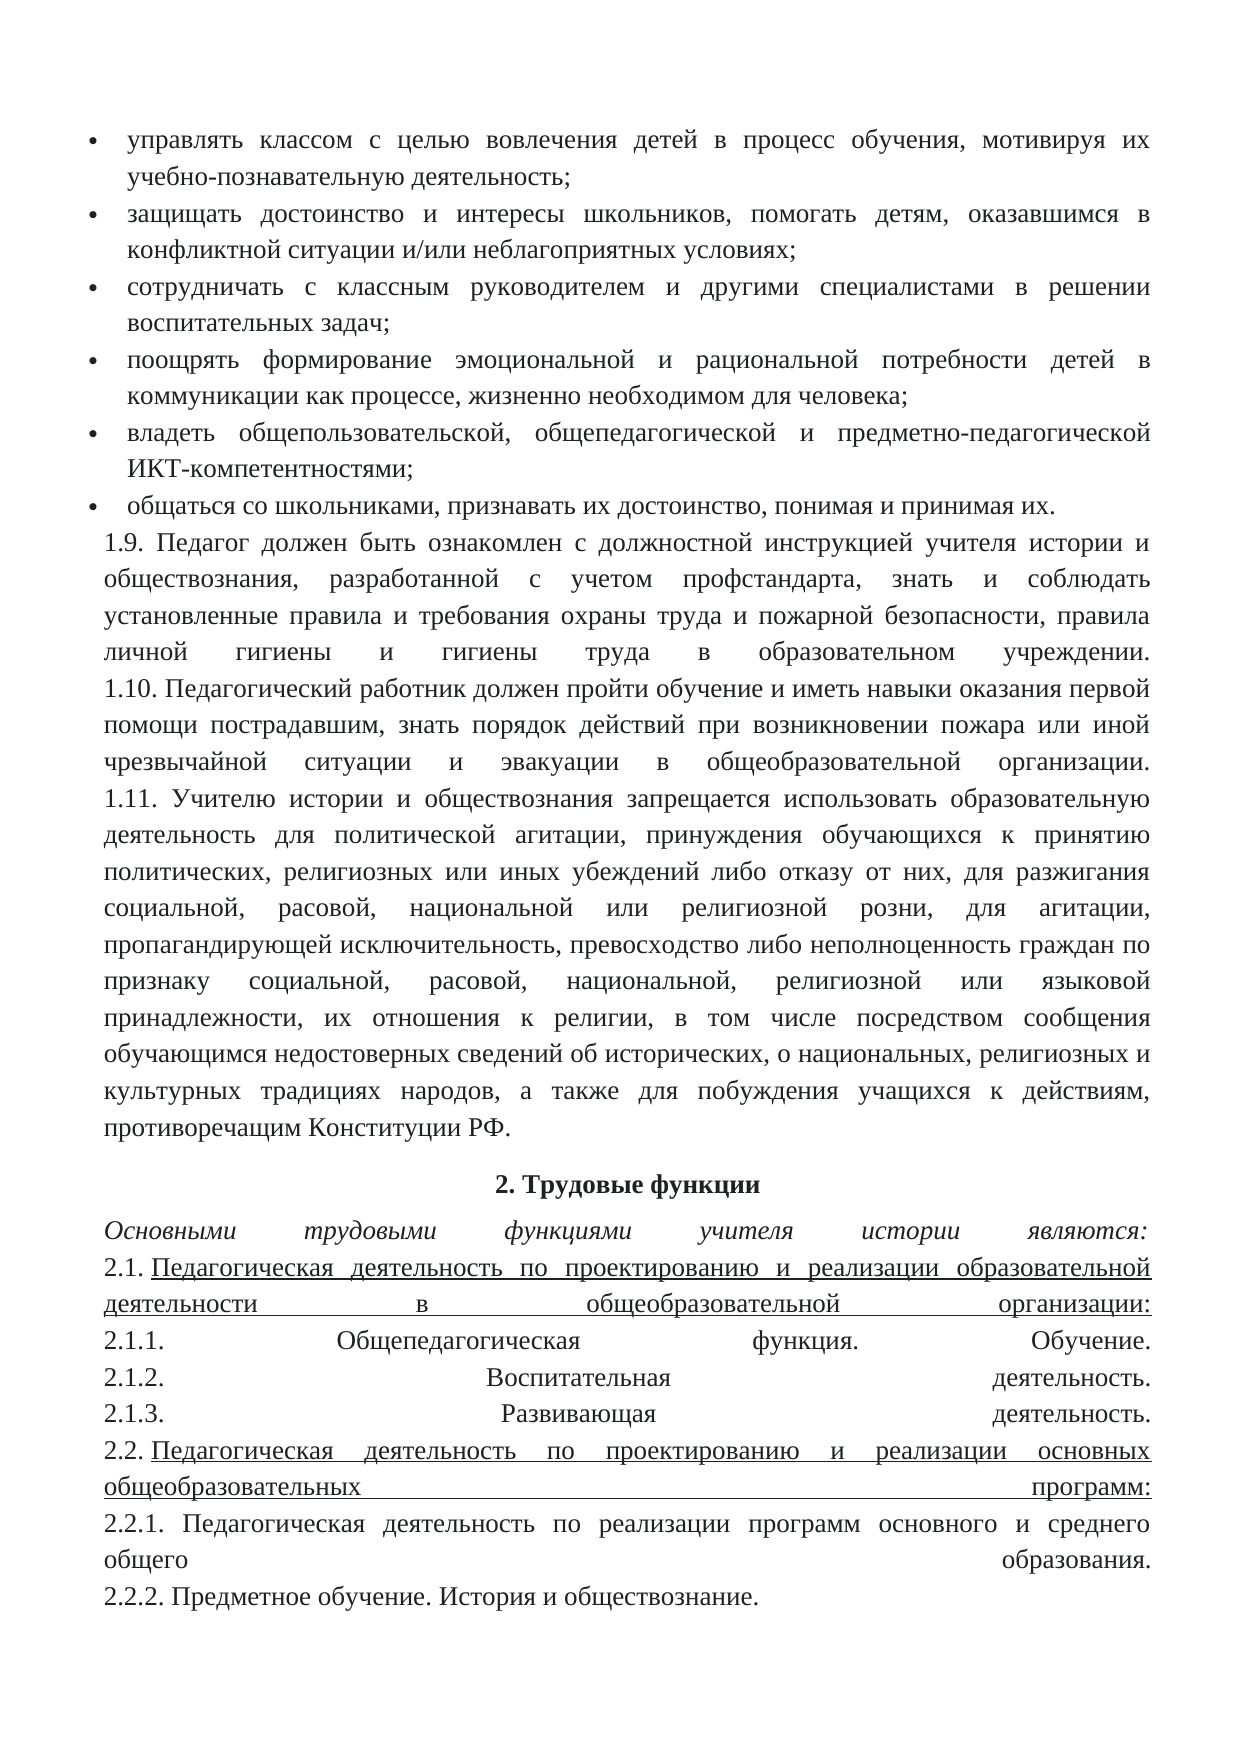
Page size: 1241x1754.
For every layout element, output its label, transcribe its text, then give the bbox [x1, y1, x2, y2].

list общаться со школьниками, признавать их достоинство, понимая и принимая их. [89, 484, 1152, 520]
list владеть общепользовательской, общепедагогической и предметно-педагогической ИКТ-компетентностями; [89, 411, 1152, 484]
text Основными трудовыми функциями учителя истории являются: 2.1. Педагогическая деятельность по проектированию и реализации образовательной деятельности в общеобразовательной организации: 2.1.1. Общепедагогическая функция. Обучение. 2.1.2. Воспитательная деятельность. 2.1.3. Развивающая деятельность. 2.2. Педагогическая деятельность по проектированию и реализации основных общеобразовательных программ: 2.2.1. Педагогическая деятельность по реализации программ основного и среднего общего образования. 2.2.2. Предметное обучение. История и обществознание. [103, 1499, 1152, 1611]
text 1.9. Педагог должен быть ознакомлен с должностной инструкцией учителя истории и обществознания, разработанной с учетом профстандарта, знать и соблюдать установленные правила и требования охраны труда и пожарной безопасности, правила личной гигиены и гигиены труда в образовательном учреждении. 1.10. Педагогический работник должен пройти обучение и иметь навыки оказания первой помощи пострадавшим, знать порядок действий при возникновении пожара или иной чрезвычайной ситуации и эвакуации в общеобразовательной организации. 1.11. Учителю истории и обществознания запрещается использовать образовательную деятельность для политической агитации, принуждения обучающихся к принятию политических, религиозных или иных убеждений либо отказу от них, для разжигания социальной, расовой, национальной или религиозной розни, для агитации, пропагандирующей исключительность, превосходство либо неполноценность граждан по признаку социальной, расовой, национальной, религиозной или языковой принадлежности, их отношения к религии, в том числе посредством сообщения обучающимся недостоверных сведений об исторических, о национальных, религиозных и культурных традициях народов, а также для побуждения учащихся к действиям, противоречащим Конституции РФ. [103, 520, 1152, 1142]
text 2. Трудовые функции [103, 1161, 1152, 1200]
text Основными трудовыми функциями учителя истории являются: 2.1. Педагогическая деятельность по проектированию и реализации образовательной деятельности в общеобразовательной организации: 2.1.1. Общепедагогическая функция. Обучение. 2.1.2. Воспитательная деятельность. 2.1.3. Развивающая деятельность. 2.2. Педагогическая деятельность по проектированию и реализации основных общеобразовательных программ: 2.2.1. Педагогическая деятельность по реализации программ основного и среднего общего образования. 2.2.2. Предметное обучение. История и обществознание. [103, 1316, 1152, 1498]
list сотрудничать с классным руководителем и другими специалистами в решении воспитательных задач; [89, 264, 1152, 337]
text Основными трудовыми функциями учителя истории являются: 2.1. Педагогическая деятельность по проектированию и реализации образовательной деятельности в общеобразовательной организации: 2.1.1. Общепедагогическая функция. Обучение. 2.1.2. Воспитательная деятельность. 2.1.3. Развивающая деятельность. 2.2. Педагогическая деятельность по проектированию и реализации основных общеобразовательных программ: 2.2.1. Педагогическая деятельность по реализации программ основного и среднего общего образования. 2.2.2. Предметное обучение. История и обществознание. [103, 1209, 1152, 1315]
list защищать достоинство и интересы школьников, помогать детям, оказавшимся в конфликтной ситуации и/или неблагоприятных условиях; [89, 191, 1152, 264]
list управлять классом с целью вовлечения детей в процесс обучения, мотивируя их учебно-познавательную деятельность; [89, 118, 1152, 191]
list поощрять формирование эмоциональной и рациональной потребности детей в коммуникации как процессе, жизненно необходимом для человека; [89, 337, 1152, 411]
